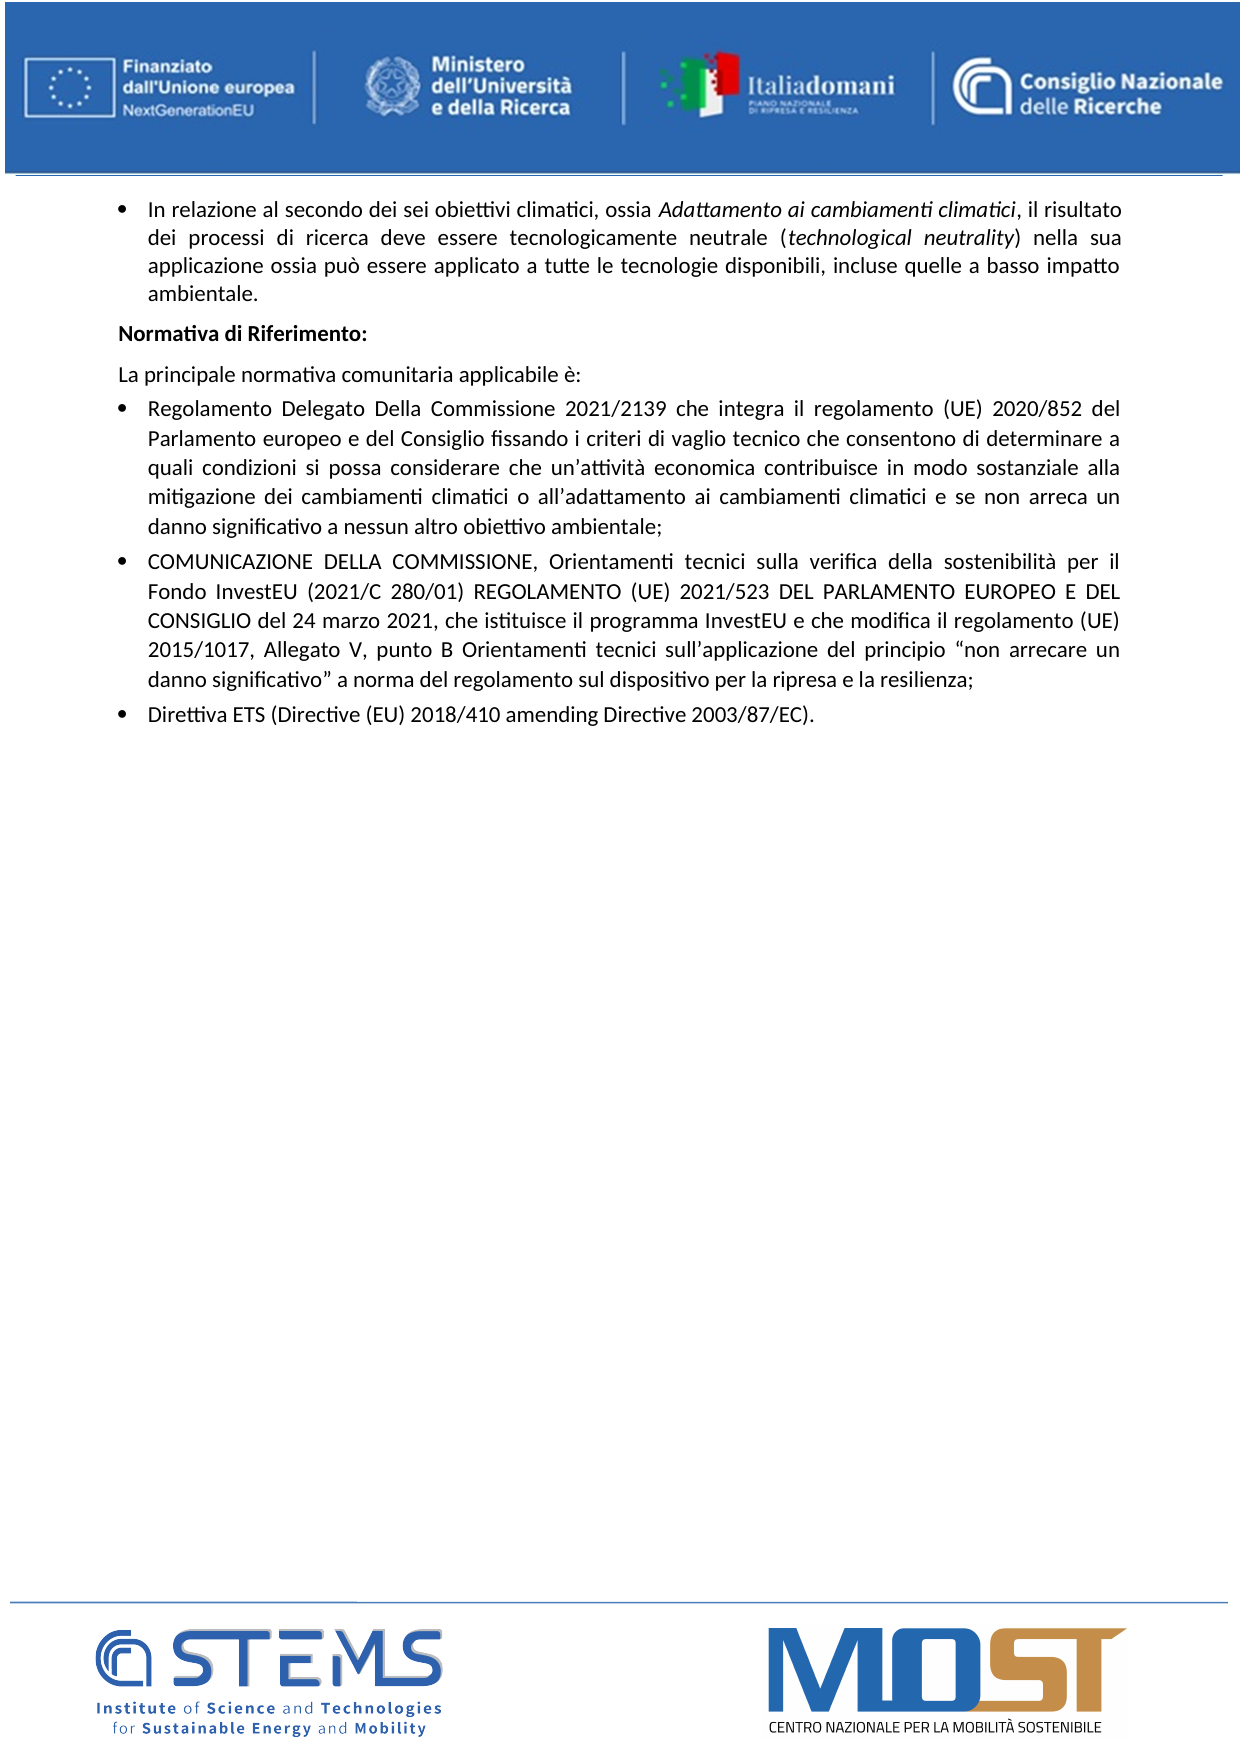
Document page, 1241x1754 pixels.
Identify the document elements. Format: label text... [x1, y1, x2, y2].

list In relazione al secondo dei sei obiettivi climatici, ossia Adattamento ai cambiamenti climatici, il risultato dei processi di ricerca deve essere tecnologicamente neutrale (technological neutrality) nella sua applicazione ossia può essere applicato a tutte le tecnologie disponibili, incluse quelle a basso impatto ambientale. [118, 195, 1122, 307]
list Direttiva ETS (Directive (EU) 2018/410 amending Directive 2003/87/EC). [118, 701, 1122, 728]
picture [95, 1622, 443, 1739]
picture [762, 1623, 1129, 1739]
picture [4, 1, 1240, 176]
text La principale normativa comunitaria applicabile è: [118, 360, 1058, 388]
list COMUNICAZIONE DELLA COMMISSIONE, Orientamenti tecnici sulla verifica della sostenibilità per il Fondo InvestEU (2021/C 280/01) REGOLAMENTO (UE) 2021/523 DEL PARLAMENTO EUROPEO E DEL CONSIGLIO del 24 marzo 2021, che istituisce il programma InvestEU e che modifica il regolamento (UE) 2015/1017, Allegato V, punto B Orientamenti tecnici sull’applicazione del principio “non arrecare un danno significativo” a norma del regolamento sul dispositivo per la ripresa e la resilienza; [118, 547, 1122, 693]
text Normativa di Riferimento: [118, 319, 1122, 347]
list Regolamento Delegato Della Commissione 2021/2139 che integra il regolamento (UE) 2020/852 del Parlamento europeo e del Consiglio fissando i criteri di vaglio tecnico che consentono di determinare a quali condizioni si possa considerare che un’attività economica contribuisce in modo sostanziale alla mitigazione dei cambiamenti climatici o all’adattamento ai cambiamenti climatici e se non arreca un danno significativo a nessun altro obiettivo ambientale; [118, 394, 1122, 540]
